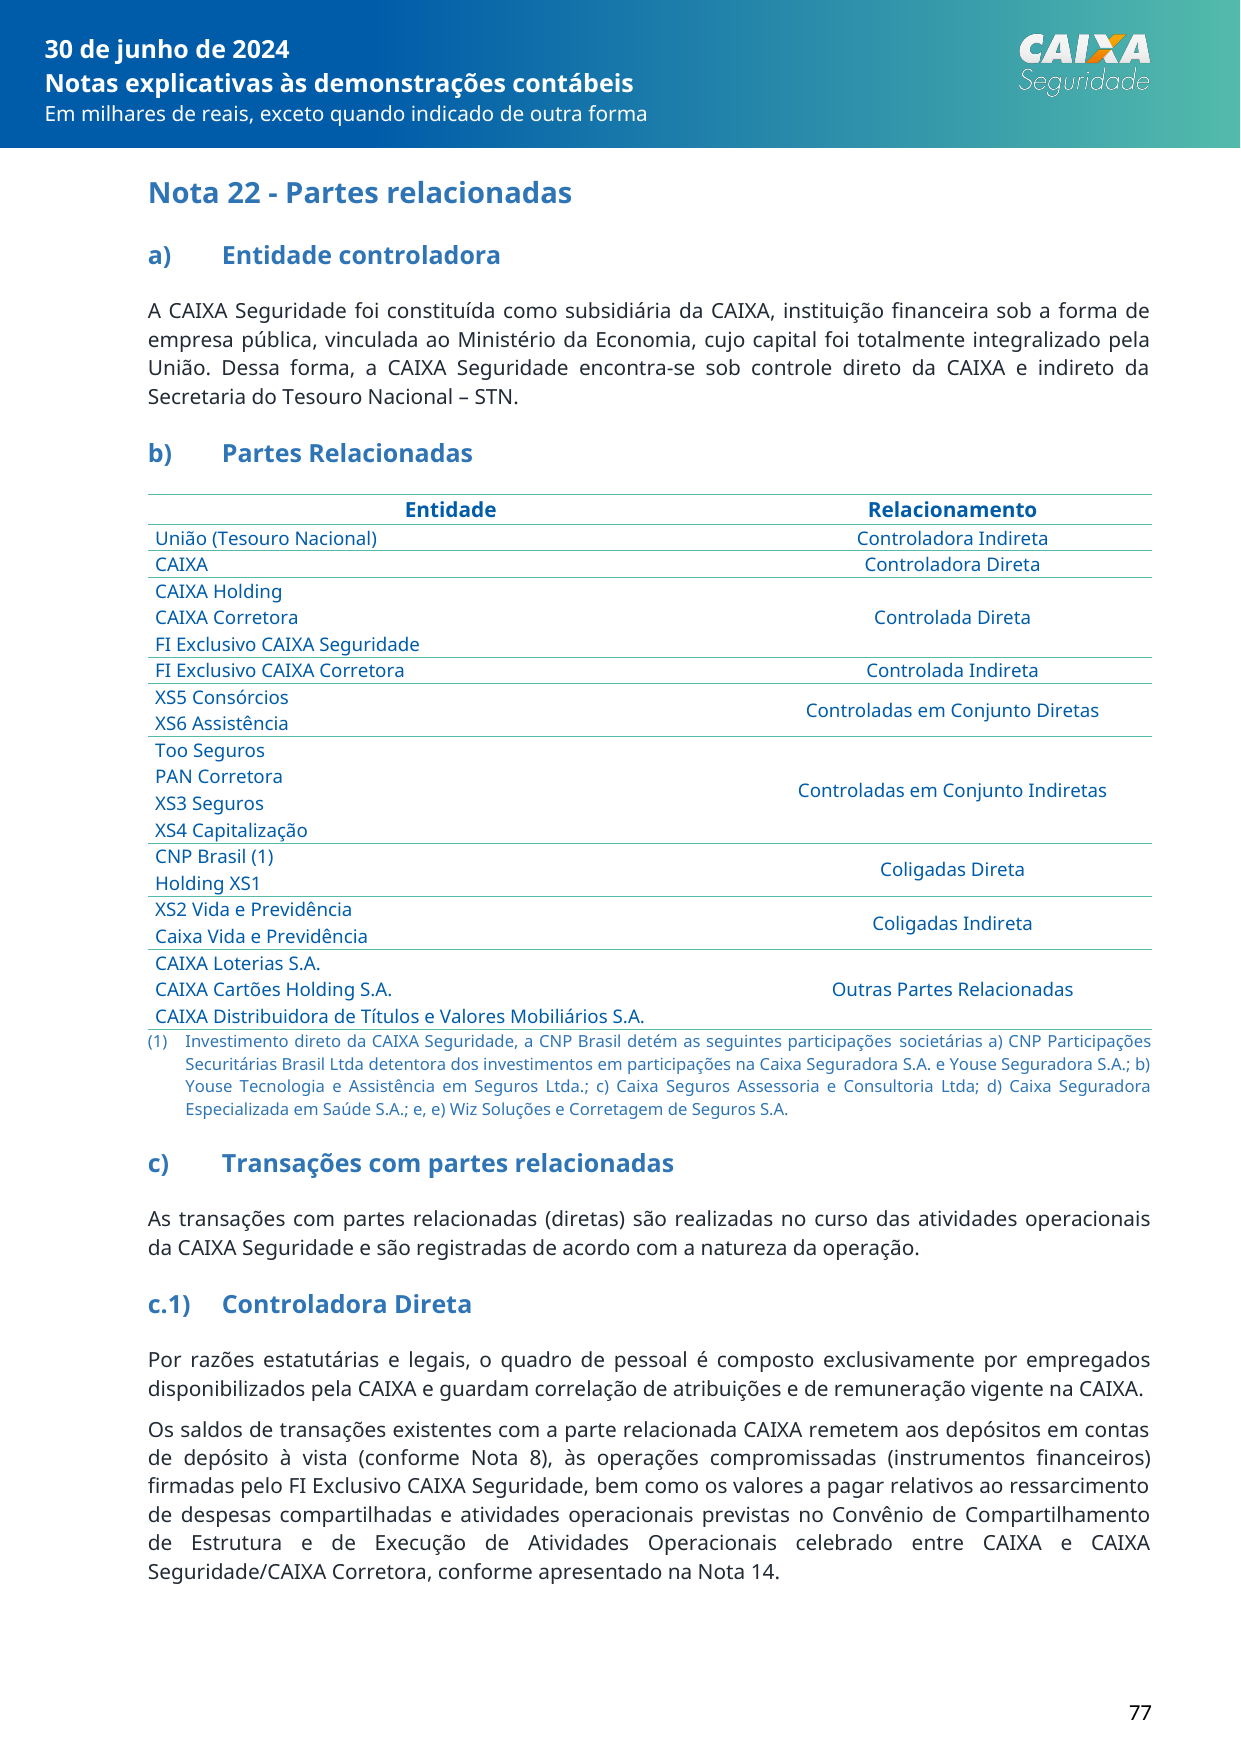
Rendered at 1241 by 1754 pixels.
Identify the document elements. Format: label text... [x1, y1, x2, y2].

list Entidade controladora [148, 237, 1152, 271]
list Transações com partes relacionadas [148, 1145, 1152, 1179]
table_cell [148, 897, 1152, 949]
text As transações com partes relacionadas (diretas) são realizadas no curso das atividades operacionais da CAIXA Seguridade e são registradas de acordo com a natureza da operação. [148, 1204, 1152, 1261]
text A CAIXA Seguridade foi constituída como subsidiária da CAIXA, instituição financeira sob a forma de empresa pública, vinculada ao Ministério da Economia, cujo capital foi totalmente integralizado pela União. Dessa forma, a CAIXA Seguridade encontra-se sob controle direto da CAIXA e indireto da Secretaria do Tesouro Nacional – STN. [148, 296, 1152, 410]
text Por razões estatutárias e legais, o quadro de pessoal é composto exclusivamente por empregados disponibilizados pela CAIXA e guardam correlação de atribuições e de remuneração vigente na CAIXA. [148, 1345, 1152, 1402]
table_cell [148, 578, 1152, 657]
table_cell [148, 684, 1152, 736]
picture [1017, 32, 1152, 98]
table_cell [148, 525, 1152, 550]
text c.1) Controladora Direta [148, 1286, 1152, 1320]
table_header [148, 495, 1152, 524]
text Os saldos de transações existentes com a parte relacionada CAIXA remetem aos depósitos em contas de depósito à vista (conforme Nota 8), às operações compromissadas (instrumentos financeiros) firmadas pelo FI Exclusivo CAIXA Seguridade, bem como os valores a pagar relativos ao ressarcimento de despesas compartilhadas e atividades operacionais previstas no Convênio de Compartilhamento de Estrutura e de Execução de Atividades Operacionais celebrado entre CAIXA e CAIXA Seguridade/CAIXA Corretora, conforme apresentado na Nota 14. [148, 1415, 1152, 1585]
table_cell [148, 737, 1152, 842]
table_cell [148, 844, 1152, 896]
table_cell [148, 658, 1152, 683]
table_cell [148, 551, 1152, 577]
text Nota 22 - Partes relacionadas [148, 173, 1152, 212]
list Investimento direto da CAIXA Seguridade, a CNP Brasil detém as seguintes participações societárias a) CNP Participações Securitárias Brasil Ltda detentora dos investimentos em participações na Caixa Seguradora S.A. e Youse Seguradora S.A.; b) Youse Tecnologia e Assistência em Seguros Ltda.; c) Caixa Seguros Assessoria e Consultoria Ltda; d) Caixa Seguradora Especializada em Saúde S.A.; e, e) Wiz Soluções e Corretagem de Seguros S.A. [148, 1030, 1152, 1120]
list Partes Relacionadas [148, 435, 1152, 469]
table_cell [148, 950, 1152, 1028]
